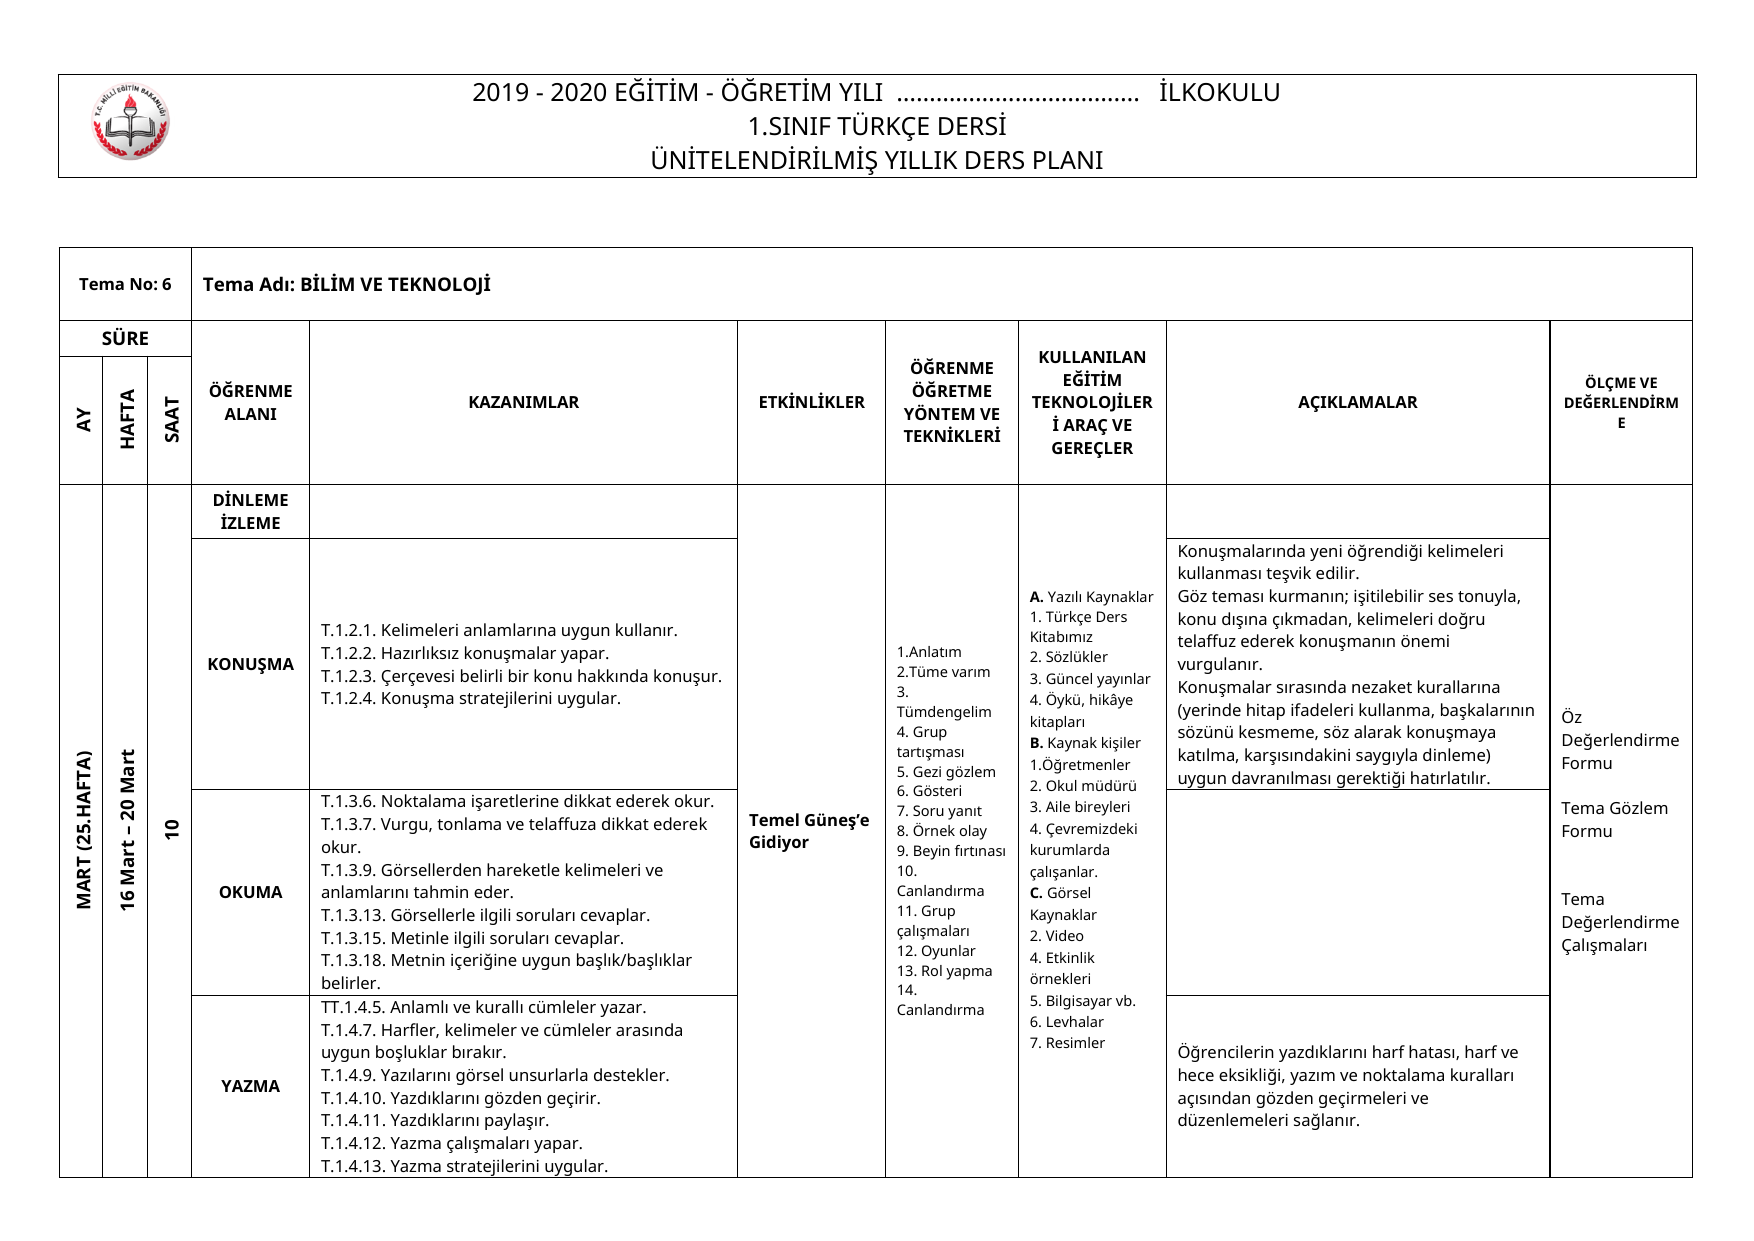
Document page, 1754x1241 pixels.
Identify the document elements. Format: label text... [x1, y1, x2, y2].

table_cell MART (25.HAFTA) [60, 485, 102, 1177]
table_cell ÖĞRENME ALANI [192, 321, 309, 484]
table_cell 1.Anlatım 2.Tüme varım 3. Tümdengelim 4. Grup tartışması 5. Gezi gözlem 6. Gösteri 7. Soru yanıt 8. Örnek olay 9. Beyin fırtınası 10. Canlandırma 11. Grup çalışmaları 12. Oyunlar 13. Rol yapma 14. Canlandırma [886, 485, 1018, 1177]
table_cell KULLANILAN EĞİTİM TEKNOLOJİLERİ ARAÇ VE GEREÇLER [1019, 321, 1166, 484]
table_cell Konuşmalarında yeni öğrendiği kelimeleri kullanması teşvik edilir. Göz teması kurmanın; işitilebilir ses tonuyla, konu dışına çıkmadan, kelimeleri doğru telaffuz ederek konuşmanın önemi vurgulanır. Konuşmalar sırasında nezaket kurallarına (yerinde hitap ifadeleri kullanma, başkalarının sözünü kesmeme, söz alarak konuşmaya katılma, karşısındakini saygıyla dinleme) uygun davranılması gerektiği hatırlatılır. [1167, 539, 1549, 789]
table_header Tema Adı: BİLİM VE TEKNOLOJİ [192, 248, 1692, 320]
table_cell [1167, 790, 1549, 994]
table_cell 10 [148, 485, 191, 1177]
table_cell Öğrencilerin yazdıklarını harf hatası, harf ve hece eksikliği, yazım ve noktalama kuralları açısından gözden geçirmeleri ve düzenlemeleri sağlanır. [1167, 996, 1549, 1177]
table_cell ETKİNLİKLER [738, 321, 885, 484]
table_header Tema No: 6 [60, 248, 191, 320]
table_cell OKUMA [192, 790, 309, 994]
table_cell 16 Mart – 20 Mart [103, 485, 147, 1177]
table_cell T.1.2.1. Kelimeleri anlamlarına uygun kullanır. T.1.2.2. Hazırlıksız konuşmalar yapar. T.1.2.3. Çerçevesi belirli bir konu hakkında konuşur. T.1.2.4. Konuşma stratejilerini uygular. [310, 539, 737, 789]
table_cell AY [60, 357, 102, 484]
table_cell SÜRE [60, 321, 191, 356]
table_cell Öz Değerlendirme Formu Tema Gözlem Formu Tema Değerlendirme Çalışmaları [1551, 485, 1692, 1177]
table_cell TT.1.4.5. Anlamlı ve kurallı cümleler yazar. T.1.4.7. Harfler, kelimeler ve cümleler arasında uygun boşluklar bırakır. T.1.4.9. Yazılarını görsel unsurlarla destekler. T.1.4.10. Yazdıklarını gözden geçirir. T.1.4.11. Yazdıklarını paylaşır. T.1.4.12. Yazma çalışmaları yapar. T.1.4.13. Yazma stratejilerini uygular. [310, 996, 737, 1177]
table_cell [310, 485, 737, 538]
table_cell T.1.3.6. Noktalama işaretlerine dikkat ederek okur. T.1.3.7. Vurgu, tonlama ve telaffuza dikkat ederek okur. T.1.3.9. Görsellerden hareketle kelimeleri ve anlamlarını tahmin eder. T.1.3.13. Görsellerle ilgili soruları cevaplar. T.1.3.15. Metinle ilgili soruları cevaplar. T.1.3.18. Metnin içeriğine uygun başlık/başlıklar belirler. [310, 790, 737, 994]
table_cell Temel Güneş’e Gidiyor [738, 485, 885, 1177]
table_cell A. Yazılı Kaynaklar 1. Türkçe Ders Kitabımız 2. Sözlükler 3. Güncel yayınlar 4. Öykü, hikâye kitapları B. Kaynak kişiler 1.Öğretmenler 2. Okul müdürü 3. Aile bireyleri 4. Çevremizdeki kurumlarda çalışanlar. C. Görsel Kaynaklar 2. Video 4. Etkinlik örnekleri 5. Bilgisayar vb. 6. Levhalar 7. Resimler [1019, 485, 1166, 1177]
table_cell DİNLEME İZLEME [192, 485, 309, 538]
table_cell AÇIKLAMALAR [1167, 321, 1549, 484]
table_cell YAZMA [192, 996, 309, 1177]
table_cell KONUŞMA [192, 539, 309, 789]
table_cell [1167, 485, 1549, 538]
picture [85, 77, 175, 167]
table_cell SAAT [148, 357, 191, 484]
table_cell ÖĞRENME ÖĞRETME YÖNTEM VE TEKNİKLERİ [886, 321, 1018, 484]
table_cell KAZANIMLAR [310, 321, 737, 484]
table_cell ÖLÇME VE DEĞERLENDİRME [1551, 321, 1692, 484]
table_cell HAFTA [103, 357, 147, 484]
